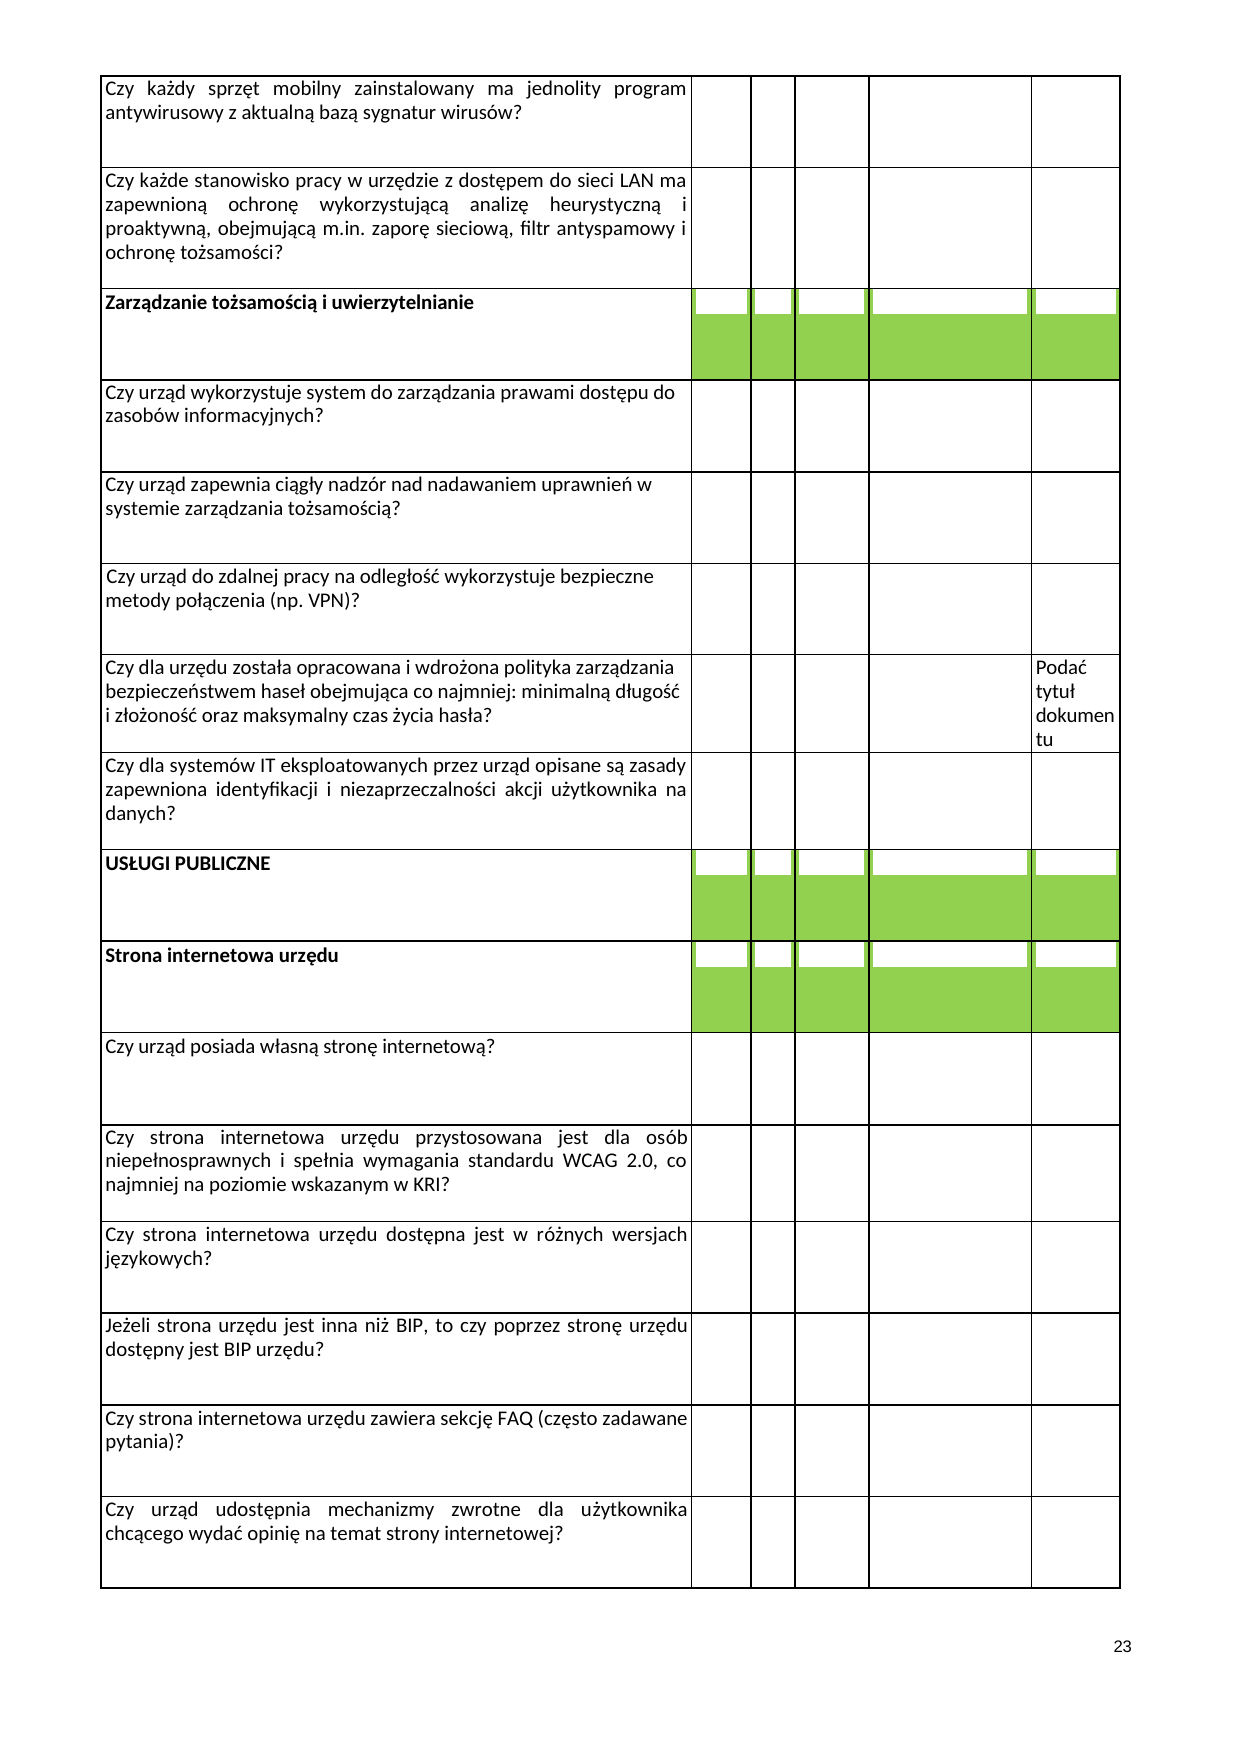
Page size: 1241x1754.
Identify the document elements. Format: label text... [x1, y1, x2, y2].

table_cell [870, 655, 1031, 751]
table_cell [752, 381, 794, 471]
table_cell [796, 1033, 868, 1124]
table_cell [1032, 381, 1119, 471]
table_cell [870, 473, 1031, 562]
table_cell [692, 655, 750, 751]
table_cell [752, 1406, 794, 1496]
table_cell [752, 564, 794, 653]
table_cell [796, 655, 868, 751]
table_cell Czy urząd wykorzystuje system do zarządzania prawami dostępu do zasobów informacyjnych? [102, 381, 691, 471]
table_cell [752, 1497, 794, 1587]
table_cell [1032, 850, 1119, 940]
table_cell [1032, 942, 1119, 1032]
table_cell [692, 1497, 750, 1587]
table_cell [796, 1126, 868, 1221]
table_cell [796, 1314, 868, 1404]
table_cell [870, 1126, 1031, 1221]
table_cell [1032, 1497, 1119, 1587]
table_cell [1032, 289, 1119, 379]
table_cell Zarządzanie tożsamością i uwierzytelnianie [102, 289, 691, 379]
table_cell [870, 1033, 1031, 1124]
table_cell [1032, 168, 1119, 287]
table_cell Czy urząd do zdalnej pracy na odległość wykorzystuje bezpieczne metody połączenia (np. VPN)? [102, 564, 691, 653]
table_cell Czy strona internetowa urzędu zawiera sekcję FAQ (często zadawane pytania)? [102, 1406, 691, 1496]
table_cell [796, 289, 868, 379]
table_cell [752, 1033, 794, 1124]
table_cell Czy urząd posiada własną stronę internetową? [102, 1033, 691, 1124]
table_cell [870, 753, 1031, 848]
table_cell Czy dla systemów IT eksploatowanych przez urząd opisane są zasady zapewniona identyfikacji i niezaprzeczalności akcji użytkownika na danych? [102, 753, 691, 848]
table_cell [796, 753, 868, 848]
table_cell [1032, 1314, 1119, 1404]
table_cell [1032, 1222, 1119, 1312]
table_cell [870, 850, 1031, 940]
table_cell [692, 168, 750, 287]
table_cell [752, 850, 794, 940]
table_cell [796, 850, 868, 940]
table_cell [796, 1222, 868, 1312]
table_cell [796, 168, 868, 287]
table_cell [870, 564, 1031, 653]
table_cell Czy urząd zapewnia ciągły nadzór nad nadawaniem uprawnień w systemie zarządzania tożsamością? [102, 473, 691, 562]
table_cell [796, 564, 868, 653]
table_cell [796, 942, 868, 1032]
table_cell [692, 473, 750, 562]
table_cell [796, 77, 868, 166]
table_cell [1032, 753, 1119, 848]
table_cell [692, 753, 750, 848]
table_cell Czy dla urzędu została opracowana i wdrożona polityka zarządzania bezpieczeństwem haseł obejmująca co najmniej: minimalną długość i złożoność oraz maksymalny czas życia hasła? [102, 655, 691, 751]
table_cell [870, 1314, 1031, 1404]
table_cell [1032, 473, 1119, 562]
table_cell [870, 942, 1031, 1032]
table_cell Czy strona internetowa urzędu przystosowana jest dla osób niepełnosprawnych i spełnia wymagania standardu WCAG 2.0, co najmniej na poziomie wskazanym w KRI? [102, 1126, 691, 1221]
table_cell Strona internetowa urzędu [102, 942, 691, 1032]
table_cell Czy strona internetowa urzędu dostępna jest w różnych wersjach językowych? [102, 1222, 691, 1312]
table_cell [692, 381, 750, 471]
table_cell [796, 1406, 868, 1496]
table_cell Jeżeli strona urzędu jest inna niż BIP, to czy poprzez stronę urzędu dostępny jest BIP urzędu? [102, 1314, 691, 1404]
table_cell [870, 168, 1031, 287]
table_cell [752, 942, 794, 1032]
table_cell [1032, 1406, 1119, 1496]
table_cell [1032, 1126, 1119, 1221]
table_cell [692, 1406, 750, 1496]
table_cell [752, 1314, 794, 1404]
table_cell [692, 850, 750, 940]
table_cell [1032, 77, 1119, 166]
table_cell [752, 655, 794, 751]
table_cell [752, 289, 794, 379]
table_cell Czy każdy sprzęt mobilny zainstalowany ma jednolity program antywirusowy z aktualną bazą sygnatur wirusów? [102, 77, 691, 166]
table_cell [752, 1126, 794, 1221]
table_cell [752, 168, 794, 287]
table_cell [752, 77, 794, 166]
table_cell [1032, 1033, 1119, 1124]
table_cell [692, 564, 750, 653]
table_cell [870, 77, 1031, 166]
table_cell [692, 1222, 750, 1312]
table_cell [692, 942, 750, 1032]
table_cell [796, 381, 868, 471]
table_cell [752, 1222, 794, 1312]
table_cell [692, 1033, 750, 1124]
table_cell [752, 473, 794, 562]
table_cell [870, 1497, 1031, 1587]
table_cell [692, 1314, 750, 1404]
table_cell Czy urząd udostępnia mechanizmy zwrotne dla użytkownika chcącego wydać opinię na temat strony internetowej? [102, 1497, 691, 1587]
table_cell [870, 381, 1031, 471]
table_cell [1032, 564, 1119, 653]
table_cell [796, 473, 868, 562]
table_cell [692, 77, 750, 166]
table_cell [870, 1222, 1031, 1312]
table_cell [870, 1406, 1031, 1496]
table_cell [796, 1497, 868, 1587]
table_cell Czy każde stanowisko pracy w urzędzie z dostępem do sieci LAN ma zapewnioną ochronę wykorzystującą analizę heurystyczną i proaktywną, obejmującą m.in. zaporę sieciową, filtr antyspamowy i ochronę tożsamości? [102, 168, 691, 287]
table_cell [692, 289, 750, 379]
table_cell [752, 753, 794, 848]
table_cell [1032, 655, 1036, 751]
table_cell [870, 289, 1031, 379]
table_cell [692, 1126, 750, 1221]
table_cell USŁUGI PUBLICZNE [102, 850, 691, 940]
